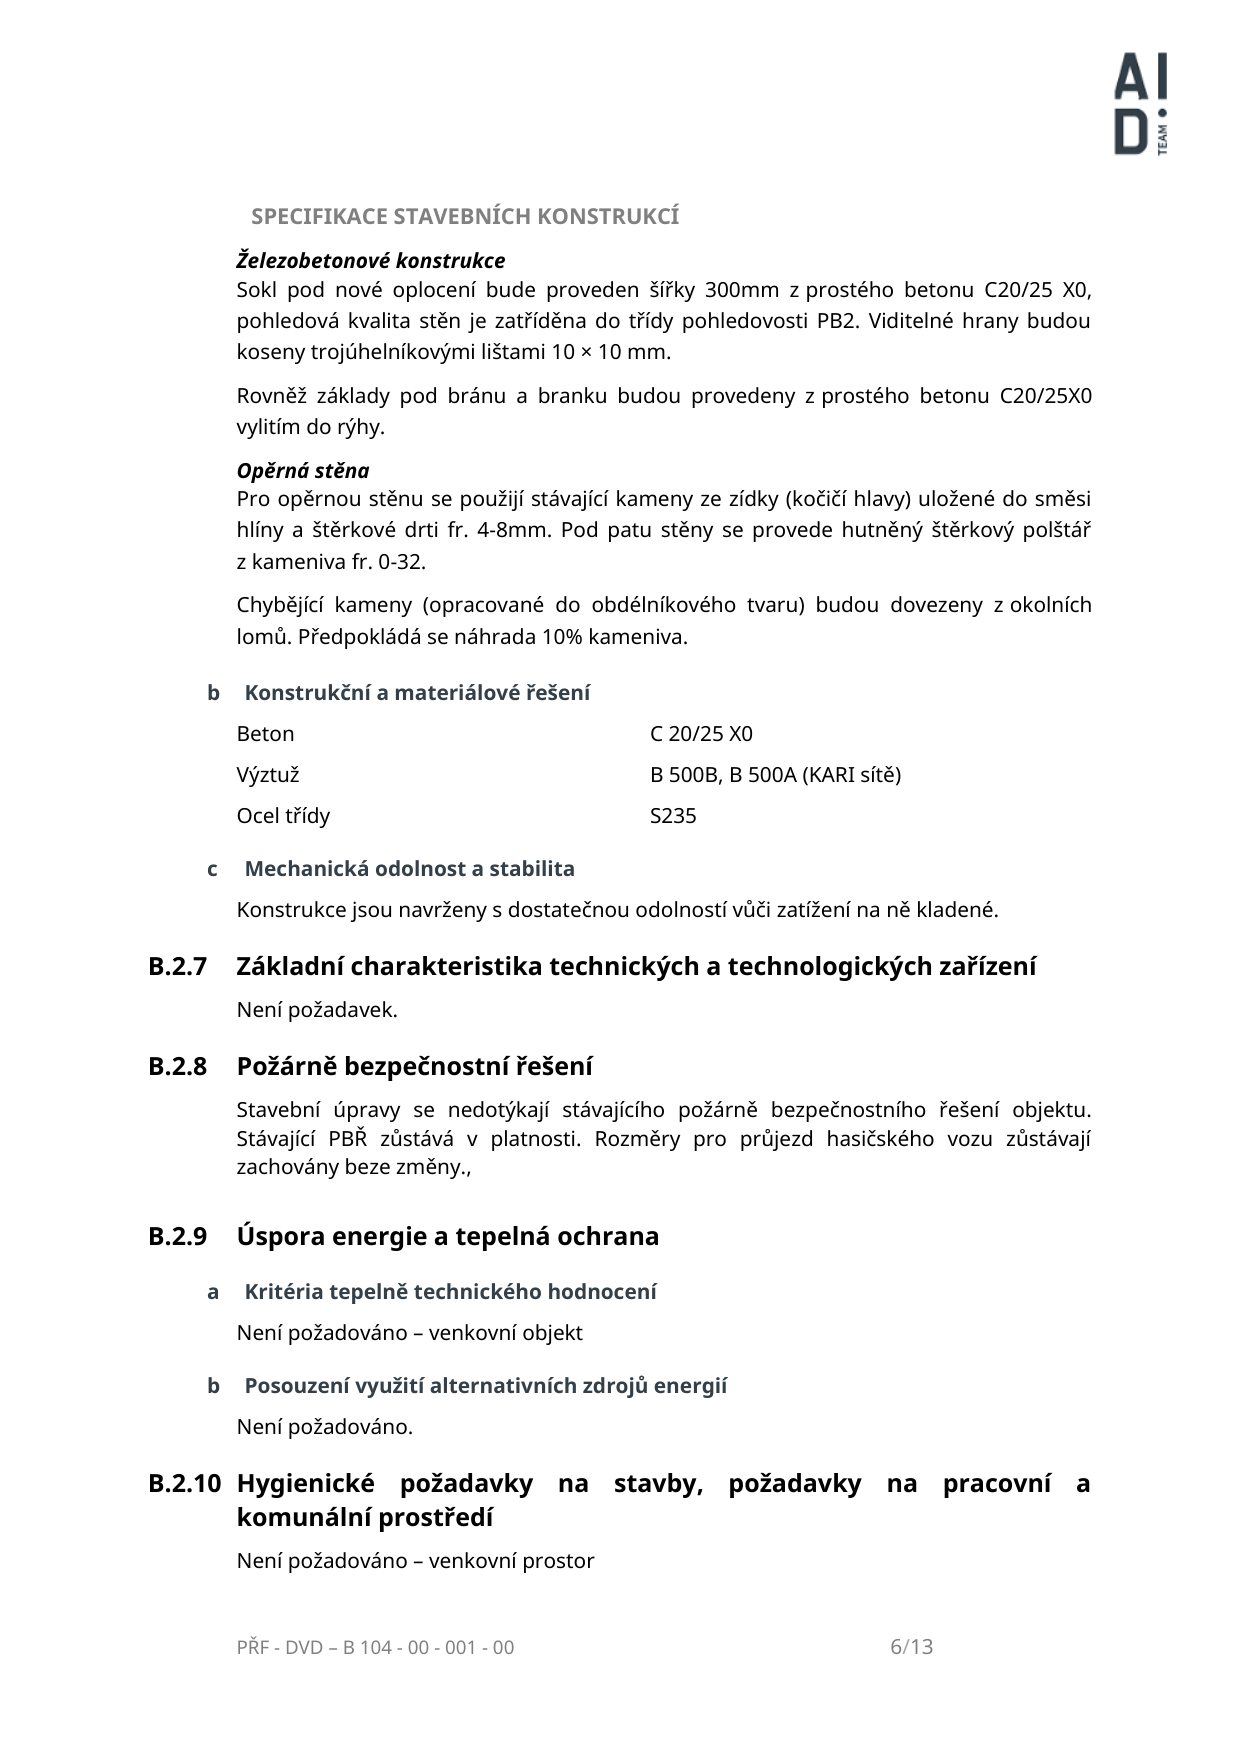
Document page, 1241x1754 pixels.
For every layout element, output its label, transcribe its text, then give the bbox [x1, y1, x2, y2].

text Chybějící kameny (opracované do obdélníkového tvaru) budou dovezeny z okolních lomů. Předpokládá se náhrada 10% kameniva. [236, 591, 1092, 650]
text Není požadováno – venkovní objekt [236, 1318, 1092, 1347]
text Železobetonové konstrukce [236, 246, 1092, 275]
text SPECIFIKACE STAVEBNÍCH KONSTRUKCÍ [148, 201, 1092, 231]
subtitle Posouzení využití alternativních zdrojů energií [207, 1372, 1092, 1400]
text Sokl pod nové oplocení bude proveden šířky 300mm z prostého betonu C20/25 X0, pohledová kvalita stěn je zatříděna do třídy pohledovosti PB2. Viditelné hrany budou koseny trojúhelníkovými lištami 10 × 10 mm. [236, 275, 1092, 366]
text Není požadavek. [236, 995, 1092, 1024]
picture [1112, 50, 1172, 157]
text Konstrukce jsou navrženy s dostatečnou odolností vůči zatížení na ně kladené. [236, 895, 1092, 924]
subtitle Úspora energie a tepelná ochrana [148, 1218, 1092, 1252]
subtitle Konstrukční a materiálové řešení [207, 678, 1092, 707]
subtitle Základní charakteristika technických a technologických zařízení [148, 949, 1092, 983]
text Pro opěrnou stěnu se použijí stávající kameny ze zídky (kočičí hlavy) uložené do směsi hlíny a štěrkové drti fr. 4-8mm. Pod patu stěny se provede hutněný štěrkový polštář z kameniva fr. 0-32. [236, 484, 1092, 575]
text Beton C 20/25 X0 [236, 719, 1033, 747]
text Rovněž základy pod bránu a branku budou provedeny z prostého betonu C20/25X0 vylitím do rýhy. [236, 381, 1092, 441]
subtitle Kritéria tepelně technického hodnocení [207, 1277, 1092, 1306]
subtitle Požárně bezpečnostní řešení [148, 1049, 1092, 1083]
subtitle Hygienické požadavky na stavby, požadavky na pracovní a komunální prostředí [148, 1466, 1092, 1534]
text Výztuž B 500B, B 500A (KARI sítě) [236, 760, 1033, 788]
list Stavební úpravy se nedotýkají stávajícího požárně bezpečnostního řešení objektu. Stávající PBŘ zůstává v platnosti. Rozměry pro průjezd hasičského vozu zůstávají zachovány beze změny., [236, 1095, 1092, 1181]
text Není požadováno – venkovní prostor [236, 1547, 1092, 1575]
text Ocel třídy S235 [236, 801, 1033, 829]
text Opěrná stěna [236, 456, 1092, 484]
text Není požadováno. [236, 1412, 1092, 1441]
subtitle Mechanická odolnost a stabilita [207, 854, 1092, 883]
